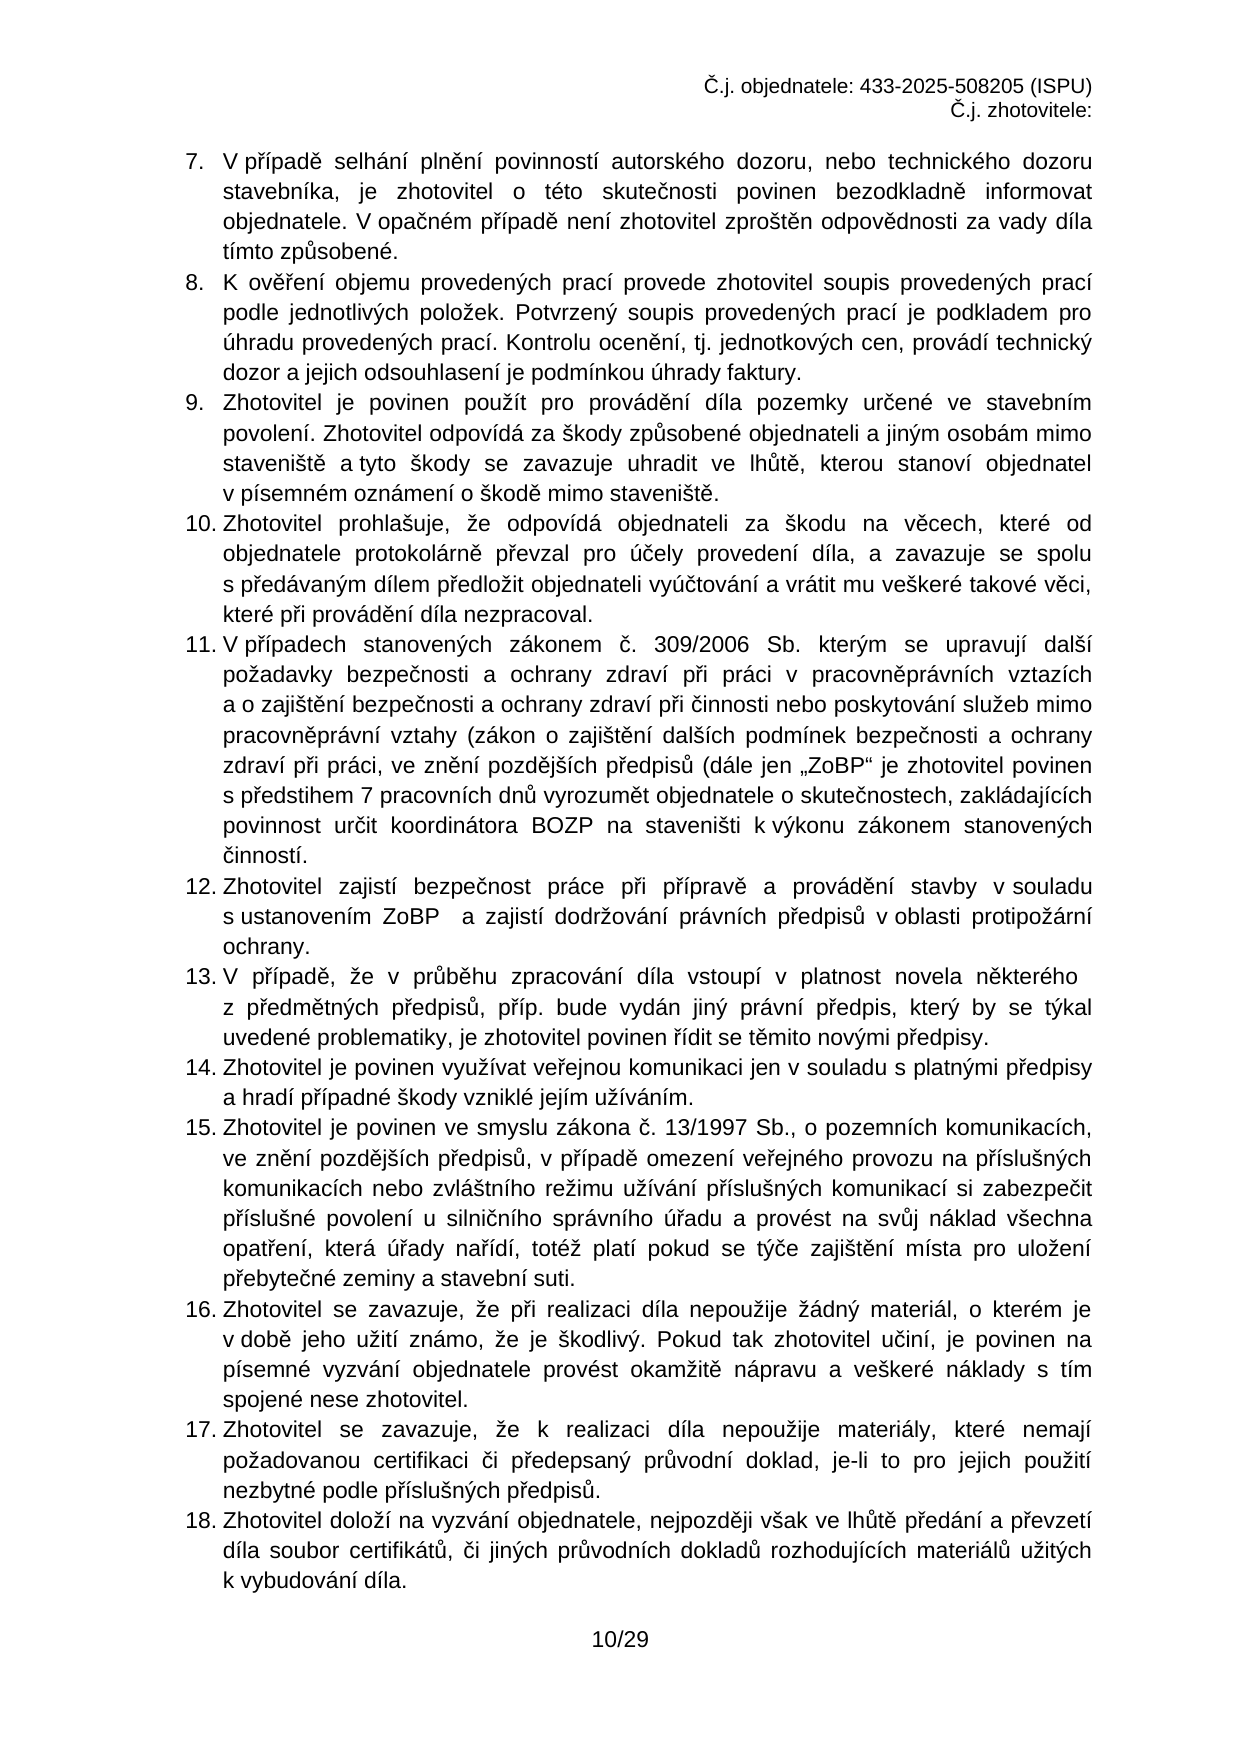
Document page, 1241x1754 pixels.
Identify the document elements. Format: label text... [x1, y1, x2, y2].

list Zhotovitel prohlašuje, že odpovídá objednateli za škodu na věcech, které od objednatele protokolárně převzal pro účely provedení díla, a zavazuje se spolu s předávaným dílem předložit objednateli vyúčtování a vrátit mu veškeré takové věci, které při provádění díla nezpracoval. [185, 510, 1093, 627]
list V případě selhání plnění povinností autorského dozoru, nebo technického dozoru stavebníka, je zhotovitel o této skutečnosti povinen bezodkladně informovat objednatele. V opačném případě není zhotovitel zproštěn odpovědnosti za vady díla tímto způsobené. [185, 148, 1093, 264]
list Zhotovitel se zavazuje, že k realizaci díla nepoužije materiály, které nemají požadovanou certifikaci či předepsaný průvodní doklad, je-li to pro jejich použití nezbytné podle příslušných předpisů. [185, 1416, 1093, 1503]
list V případě, že v průběhu zpracování díla vstoupí v platnost novela některého z předmětných předpisů, příp. bude vydán jiný právní předpis, který by se týkal uvedené problematiky, je zhotovitel povinen řídit se těmito novými předpisy. [185, 963, 1093, 1050]
list Zhotovitel se zavazuje, že při realizaci díla nepoužije žádný materiál, o kterém je v době jeho užití známo, že je škodlivý. Pokud tak zhotovitel učiní, je povinen na písemné vyzvání objednatele provést okamžitě nápravu a veškeré náklady s tím spojené nese zhotovitel. [185, 1296, 1093, 1412]
list Zhotovitel doloží na vyzvání objednatele, nejpozději však ve lhůtě předání a převzetí díla soubor certifikátů, či jiných průvodních dokladů rozhodujících materiálů užitých k vybudování díla. [185, 1507, 1093, 1594]
list Zhotovitel zajistí bezpečnost práce při přípravě a provádění stavby v souladu s ustanovením ZoBP a zajistí dodržování právních předpisů v oblasti protipožární ochrany. [185, 873, 1093, 959]
list Zhotovitel je povinen využívat veřejnou komunikaci jen v souladu s platnými předpisy a hradí případné škody vzniklé jejím užíváním. [185, 1054, 1093, 1110]
list V případech stanovených zákonem č. 309/2006 Sb. kterým se upravují další požadavky bezpečnosti a ochrany zdraví při práci v pracovněprávních vztazích a o zajištění bezpečnosti a ochrany zdraví při činnosti nebo poskytování služeb mimo pracovněprávní vztahy (zákon o zajištění dalších podmínek bezpečnosti a ochrany zdraví při práci, ve znění pozdějších předpisů (dále jen „ZoBP“ je zhotovitel povinen s předstihem 7 pracovních dnů vyrozumět objednatele o skutečnostech, zakládajících povinnost určit koordinátora BOZP na staveništi k výkonu zákonem stanovených činností. [185, 631, 1093, 869]
list K ověření objemu provedených prací provede zhotovitel soupis provedených prací podle jednotlivých položek. Potvrzený soupis provedených prací je podkladem pro úhradu provedených prací. Kontrolu ocenění, tj. jednotkových cen, provádí technický dozor a jejich odsouhlasení je podmínkou úhrady faktury. [185, 268, 1093, 385]
list Zhotovitel je povinen použít pro provádění díla pozemky určené ve stavebním povolení. Zhotovitel odpovídá za škody způsobené objednateli a jiným osobám mimo staveniště a tyto škody se zavazuje uhradit ve lhůtě, kterou stanoví objednatel v písemném oznámení o škodě mimo staveniště. [185, 389, 1093, 506]
list Zhotovitel je povinen ve smyslu zákona č. 13/1997 Sb., o pozemních komunikacích, ve znění pozdějších předpisů, v případě omezení veřejného provozu na příslušných komunikacích nebo zvláštního režimu užívání příslušných komunikací si zabezpečit příslušné povolení u silničního správního úřadu a provést na svůj náklad všechna opatření, která úřady nařídí, totéž platí pokud se týče zajištění místa pro uložení přebytečné zeminy a stavební suti. [185, 1114, 1093, 1292]
